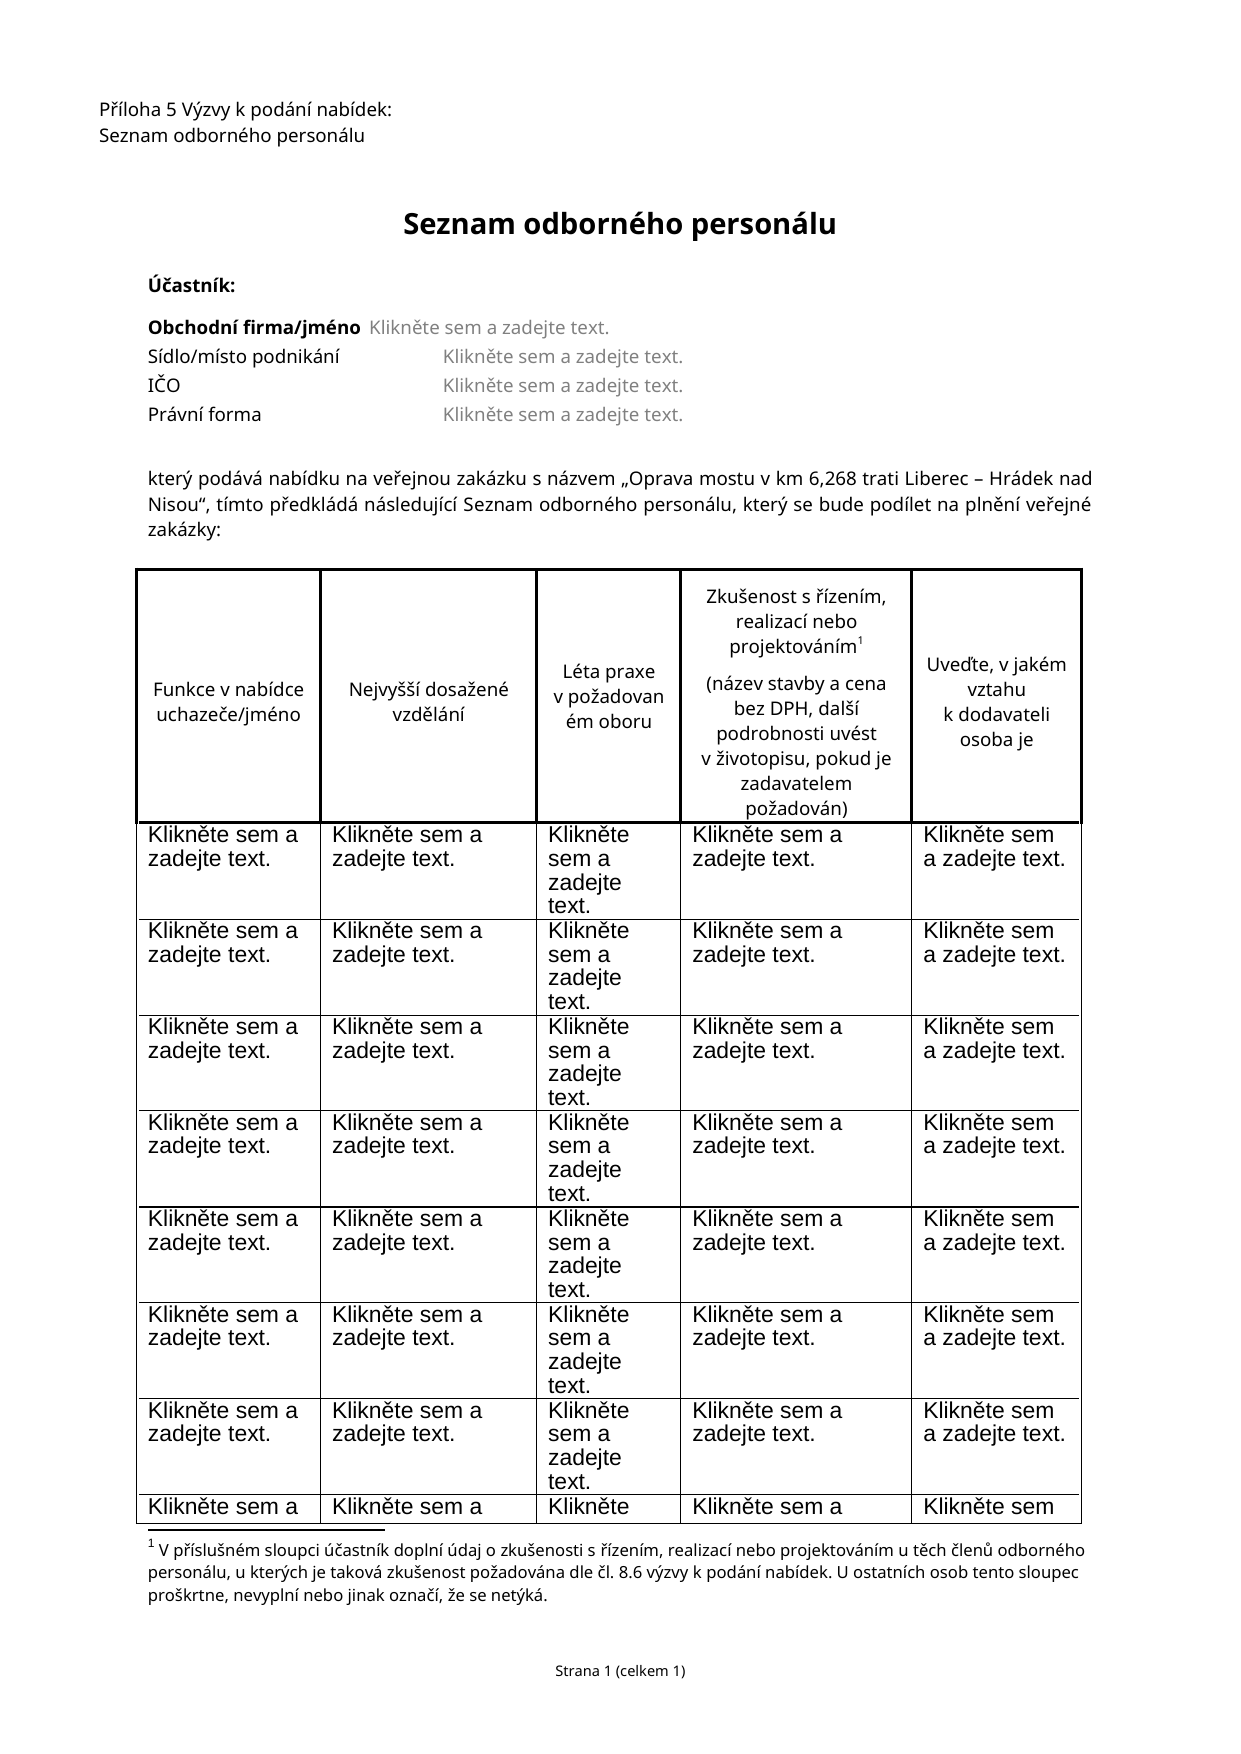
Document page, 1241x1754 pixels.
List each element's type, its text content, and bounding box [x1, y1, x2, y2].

text Právní forma [148, 398, 1093, 427]
table_header Uveďte, v jakém vztahu k dodavateli osoba je [913, 571, 1080, 821]
table_header Léta praxe v požadovaném oboru [538, 571, 679, 821]
text IČO [148, 369, 1093, 398]
table_header Zkušenost s řízením, realizací nebo projektováním (název stavby a cena bez DPH, další podrobnosti uvést v životopisu, pokud je zadavatelem požadován) [682, 571, 910, 821]
text Účastník: [148, 268, 1093, 299]
text který podává nabídku na veřejnou zakázku s názvem „Oprava mostu v km 6,268 trati Liberec – Hrádek nad Nisou“, tímto předkládá následující Seznam odborného personálu, který se bude podílet na plnění veřejné zakázky: [148, 465, 1093, 542]
title Seznam odborného personálu [148, 203, 1093, 243]
text Obchodní firma/jméno [148, 311, 1093, 340]
table_header Nejvyšší dosažené vzdělání [322, 571, 535, 821]
text Sídlo/místo podnikání [148, 340, 1093, 369]
table_header Funkce v nabídce uchazeče/jméno [138, 571, 319, 821]
